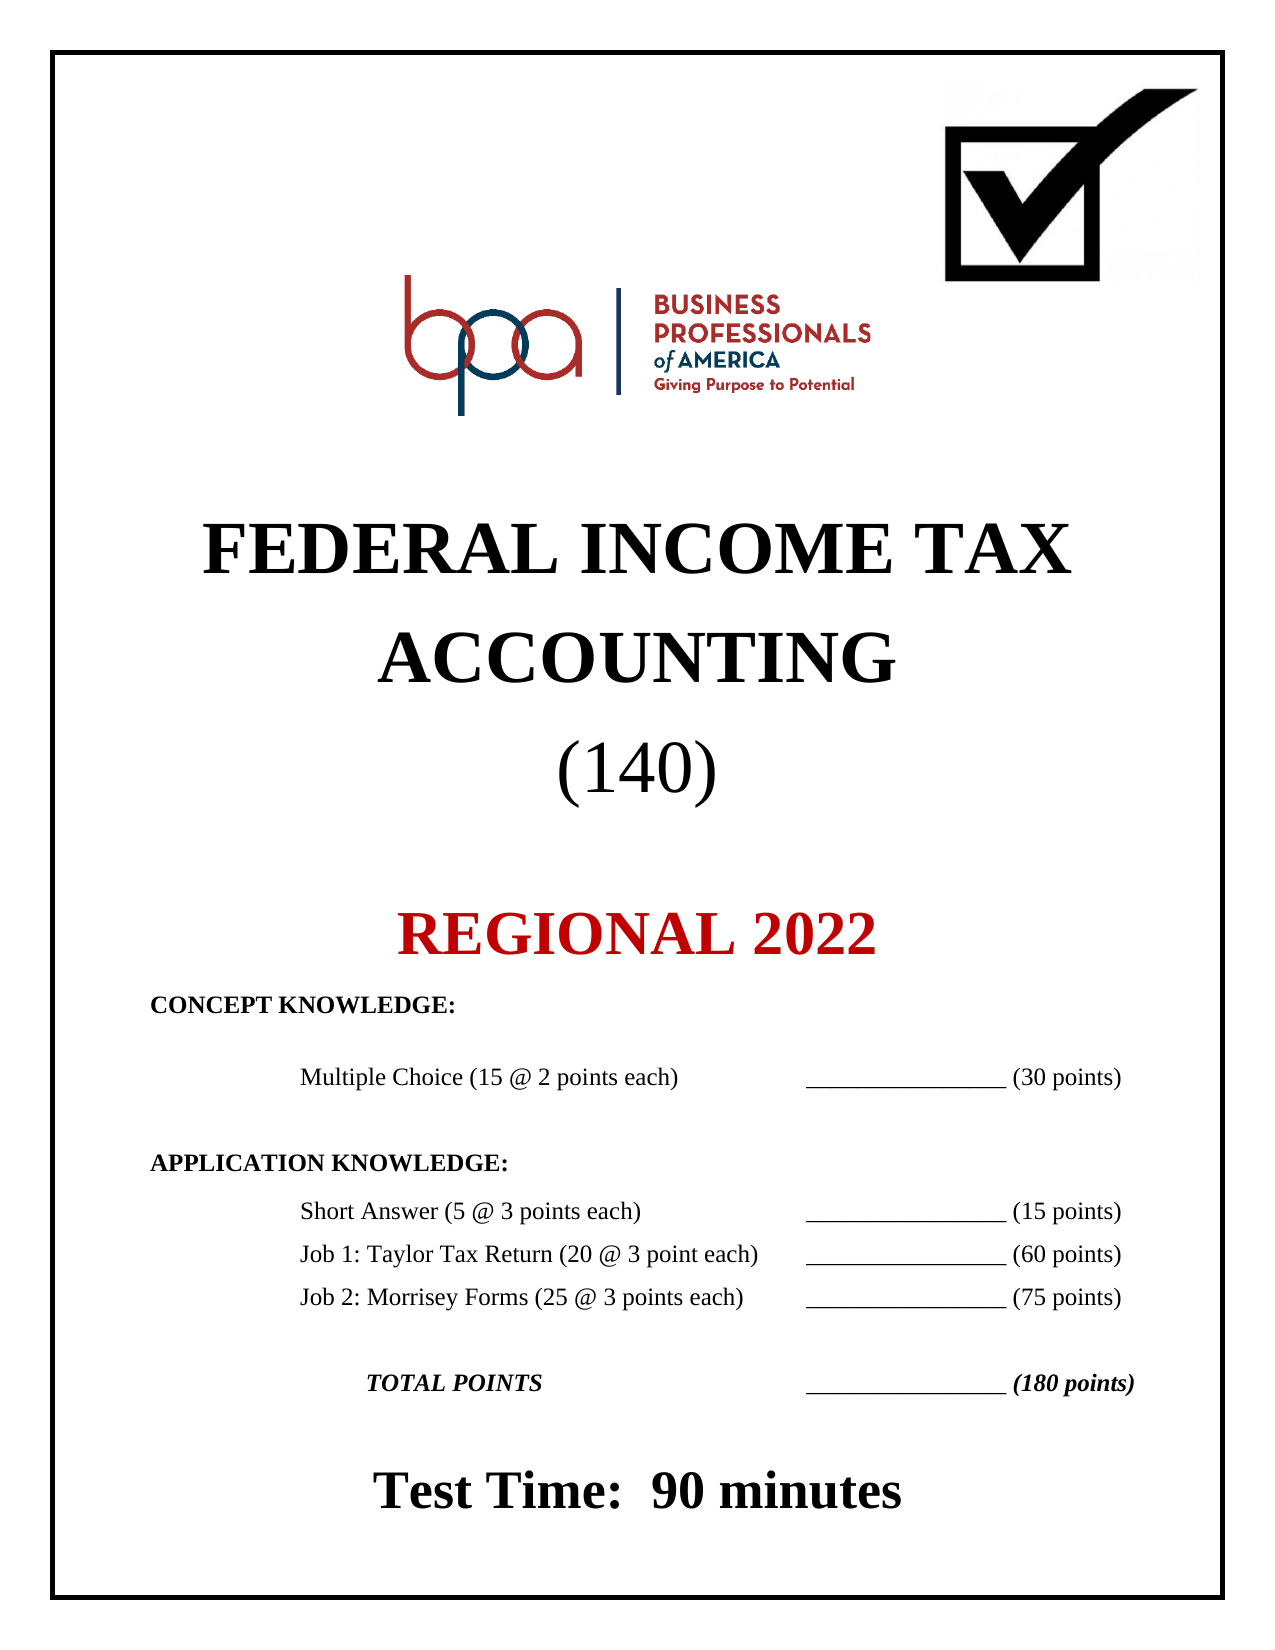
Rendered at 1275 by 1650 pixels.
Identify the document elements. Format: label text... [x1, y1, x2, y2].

picture [940, 84, 1200, 284]
text Job 2: Morrisey Forms (25 @ 3 points each) ________________ (75 points) [300, 1282, 1209, 1311]
text ACCOUNTING [150, 613, 1125, 699]
text TOTAL POINTS ________________ (180 points) [150, 1368, 1209, 1396]
text CONCEPT KNOWLEDGE: [150, 990, 1125, 1019]
picture [404, 275, 871, 416]
text Multiple Choice (15 @ 2 points each) ________________ (30 points) [300, 1062, 1209, 1091]
text Test Time: 90 minutes [150, 1458, 1125, 1521]
text APPLICATION KNOWLEDGE: [150, 1148, 1209, 1177]
text Short Answer (5 @ 3 points each) ________________ (15 points) [300, 1196, 1209, 1224]
text (140) [150, 723, 1125, 809]
text REGIONAL 2022 [150, 896, 1125, 968]
text Job 1: Taylor Tax Return (20 @ 3 point each) ________________ (60 points) [300, 1239, 1209, 1268]
text FEDERAL INCOME TAX [150, 503, 1125, 589]
